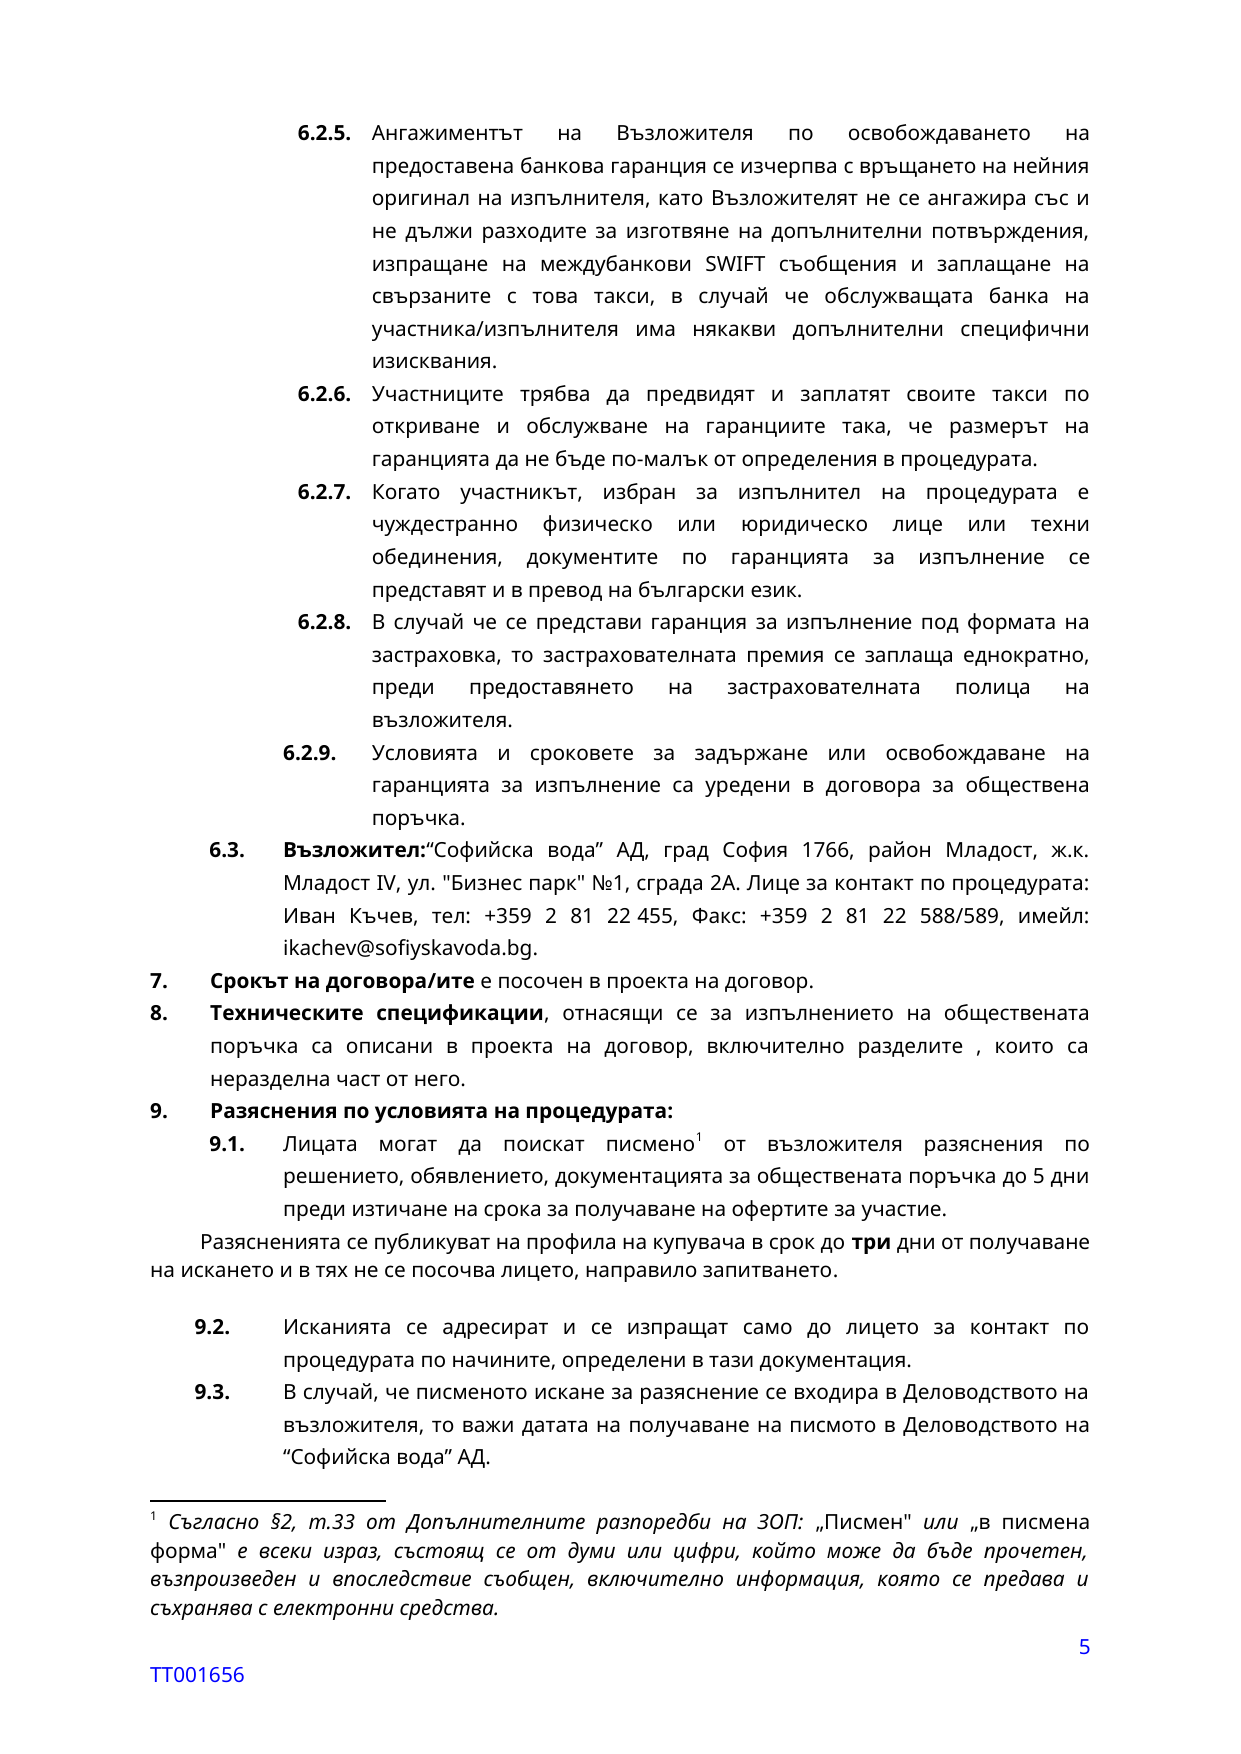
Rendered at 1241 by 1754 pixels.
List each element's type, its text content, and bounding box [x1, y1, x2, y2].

list Условията и сроковете за задържане или освобождаване на гаранцията за изпълнение са уредени в договора за обществена поръчка. [283, 738, 1090, 831]
text Разясненията се публикуват на профила на купувача в срок до три дни от получаване на искането и в тях не се посочва лицето, направило запитването. [150, 1227, 1090, 1284]
list Възложител:“Софийска вода” АД, град София 1766, район Младост, ж.к. Младост ІV, ул. "Бизнес парк" №1, сграда 2А. Лице за контакт по процедурата: Иван Къчев, тел: +359 2 81 22 455, Факс: +359 2 81 22 588/589, имейл: ikachev@sofiyskavoda.bg. [209, 836, 1090, 962]
list Ангажиментът на Възложителя по освобождаването на предоставена банкова гаранция се изчерпва с връщането на нейния оригинал на изпълнителя, като Възложителят не се ангажира със и не дължи разходите за изготвяне на допълнителни потвърждения, изпращане на междубанкови SWIFT съобщения и заплащане на свързаните с това такси, в случай че обслужващата банка на участника/изпълнителя има някакви допълнителни специфични изисквания. [298, 118, 1090, 375]
list В случай, че писменото искане за разяснение се входира в Деловодството на възложителя, то важи датата на получаване на писмото в Деловодството на “Софийска вода” АД. [194, 1377, 1090, 1471]
list Лицата могат да поискат писмено от възложителя разяснения по решението, обявлението, документацията за обществената поръчка до 5 дни преди изтичане на срока за получаване на офертите за участие. [209, 1129, 1090, 1223]
list В случай че се представи гаранция за изпълнение под формата на застраховка, то застрахователната премия се заплаща еднократно, преди предоставянето на застрахователната полица на възложителя. [298, 607, 1090, 733]
list Исканията се адресират и се изпращат само до лицето за контакт по процедурата по начините, определени в тази документация. [194, 1312, 1090, 1373]
list Разяснения по условията на процедурата: [150, 1096, 1090, 1125]
list Техническите спецификации, отнасящи се за изпълнението на обществената поръчка са описани в проекта на договор, включително разделите , които са неразделна част от него. [150, 998, 1090, 1092]
list Когато участникът, избран за изпълнител на процедурата е чуждестранно физическо или юридическо лице или техни обединения, документите по гаранцията за изпълнение се представят и в превод на български език. [298, 477, 1090, 603]
list Срокът на договора/ите е посочен в проекта на договор. [150, 966, 1090, 994]
list Участниците трябва да предвидят и заплатят своите такси по откриване и обслужване на гаранциите така, че размерът на гаранцията да не бъде по-малък от определения в процедурата. [298, 379, 1090, 473]
